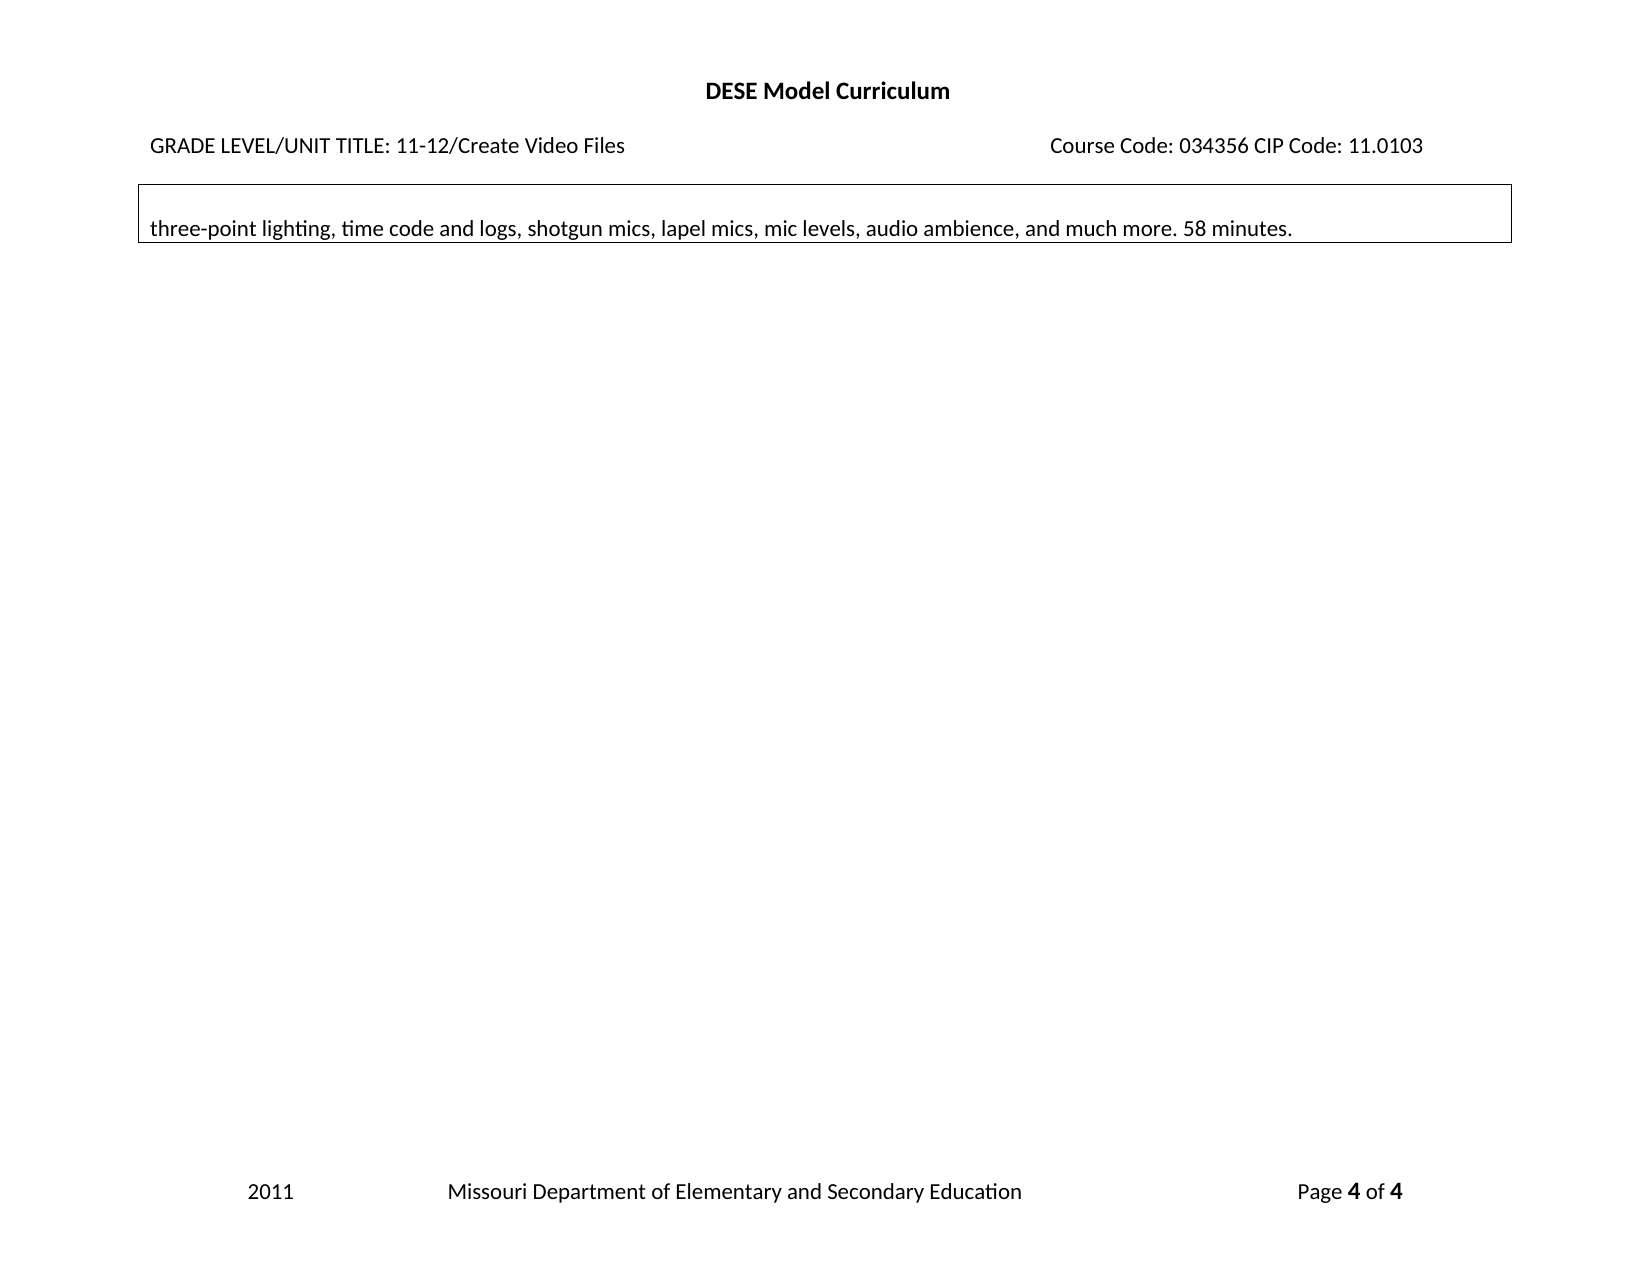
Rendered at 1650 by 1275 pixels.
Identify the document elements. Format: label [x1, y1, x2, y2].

table_cell [139, 185, 1511, 242]
